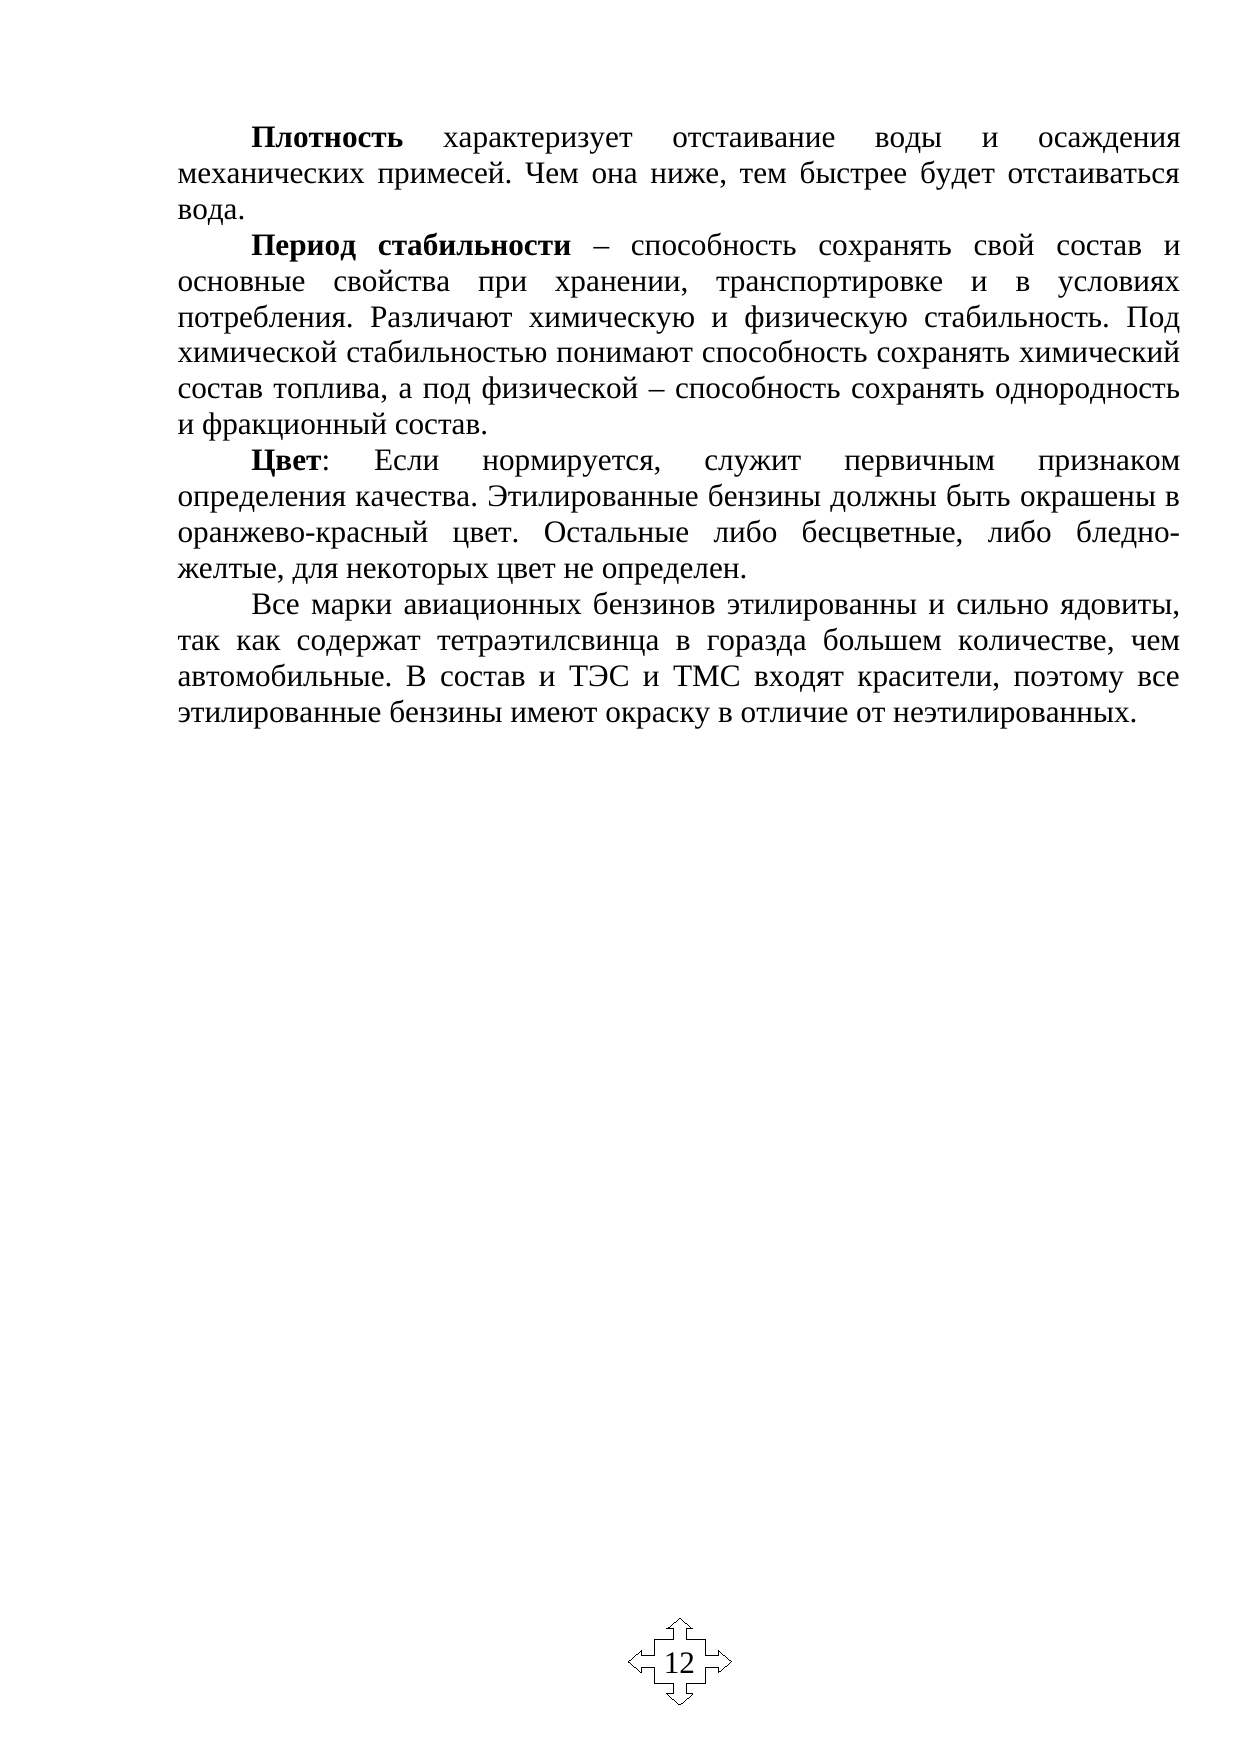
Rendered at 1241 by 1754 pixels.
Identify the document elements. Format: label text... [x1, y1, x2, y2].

text Цвет: Если нормируется, служит первичным признаком определения качества. Этилированные бензины должны быть окрашены в оранжево-красный цвет. Остальные либо бесцветные, либо бледно-желтые, для некоторых цвет не определен. [177, 442, 1181, 585]
text Все марки авиационных бензинов этилированны и сильно ядовиты, так как содержат тетраэтилсвинца в горазда большем количестве, чем автомобильные. В состав и ТЭС и ТМС входят красители, поэтому все этилированные бензины имеют окраску в отличие от неэтилированных. [177, 585, 1181, 729]
text Период стабильности – способность сохранять свой состав и основные свойства при хранении, транспортировке и в условиях потребления. Различают химическую и физическую стабильность. Под химической стабильностью понимают способность сохранять химический состав топлива, а под физической – способность сохранять однородность и фракционный состав. [177, 226, 1181, 442]
text Плотность характеризует отстаивание воды и осаждения механических примесей. Чем она ниже, тем быстрее будет отстаиваться вода. [177, 118, 1181, 226]
